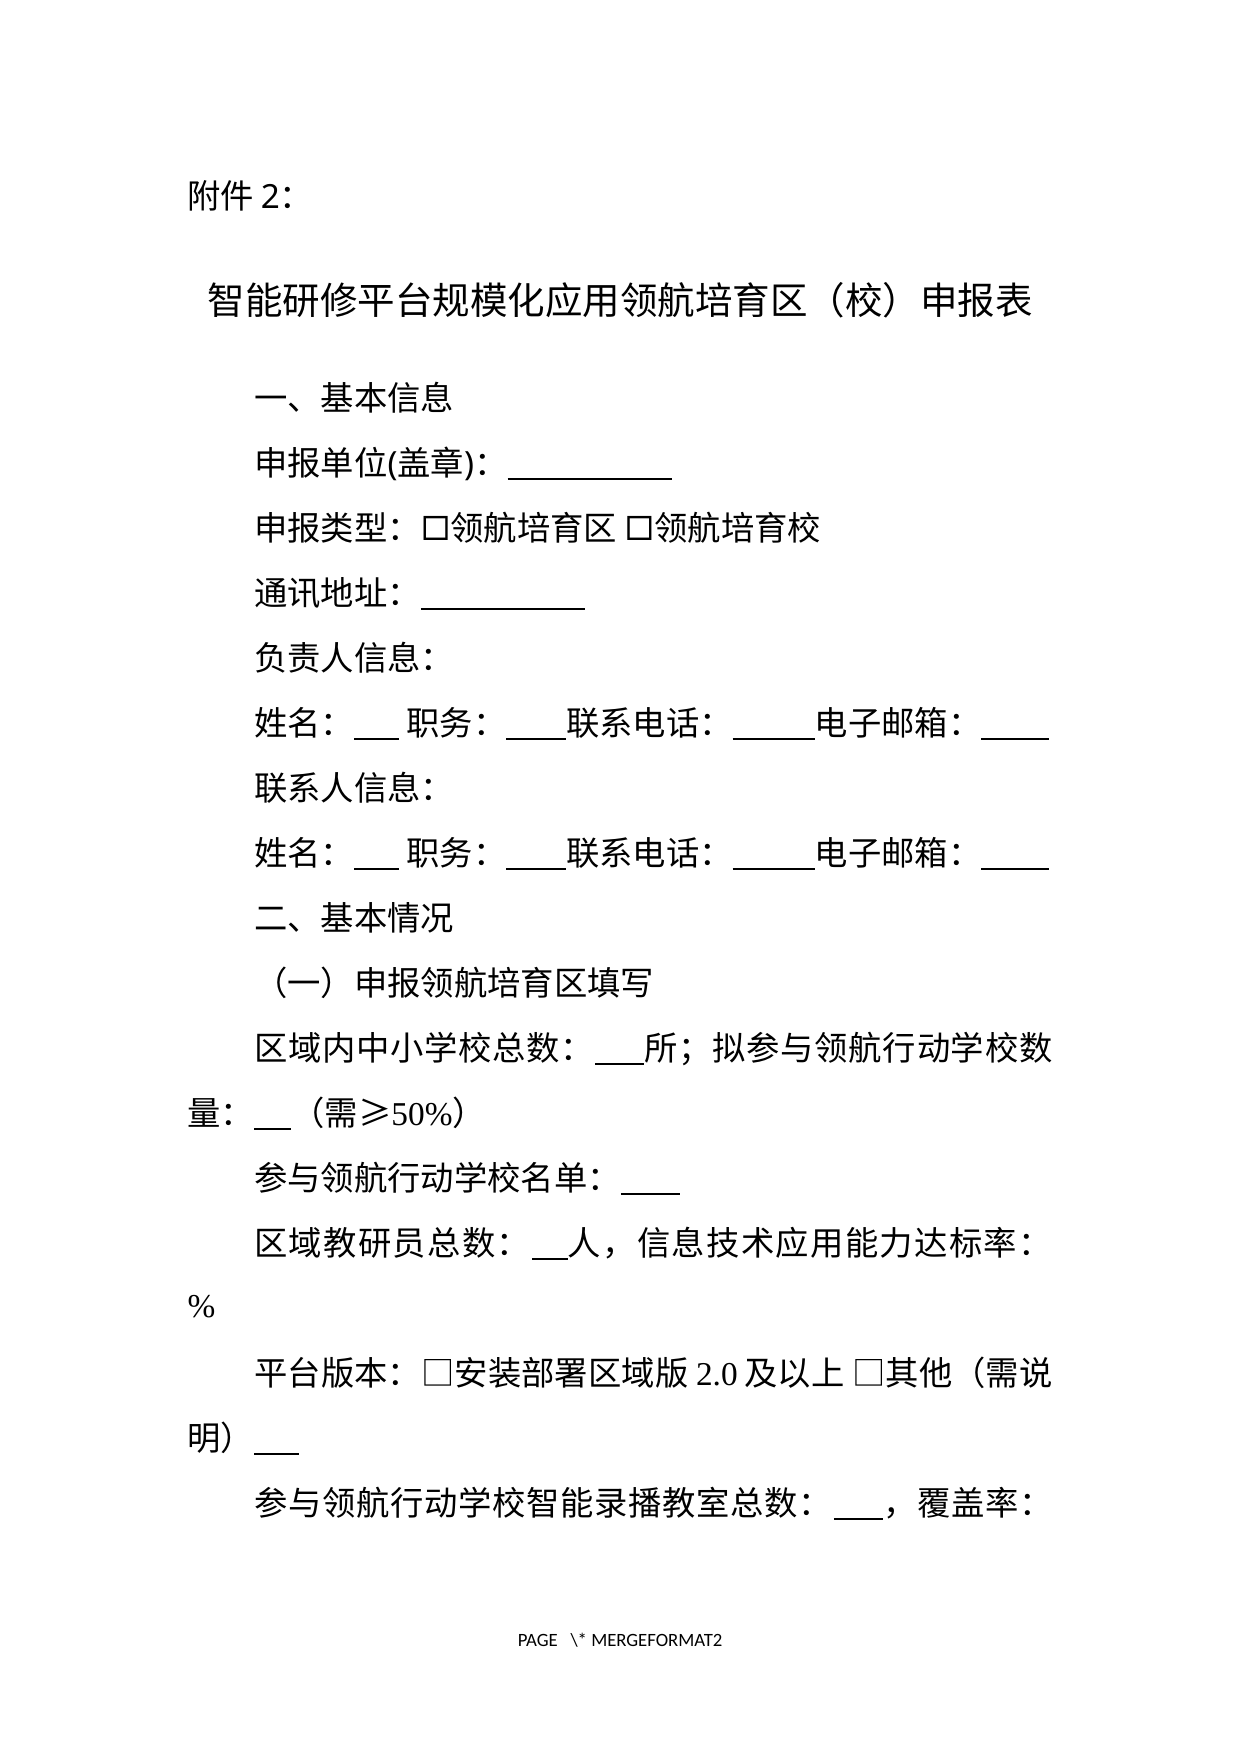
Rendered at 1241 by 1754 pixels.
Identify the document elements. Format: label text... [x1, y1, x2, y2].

text 参与领航行动学校名单： [187, 1143, 1053, 1208]
list 通讯地址： [187, 558, 1053, 623]
list 联系人信息： [187, 753, 1053, 818]
list 申报类型：领航培育区 领航培育校 [187, 493, 1053, 558]
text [187, 1468, 1053, 1533]
list 申报领航培育区填写 [187, 948, 1053, 1013]
text 平台版本：□安装部署区域版2.0及以上 □其他（需说明） [187, 1338, 1053, 1468]
text 二、基本情况 [187, 883, 1053, 948]
text 智能研修平台规模化应用领航培育区（校）申报表 [187, 266, 1053, 331]
text 区域内中小学校总数： 所；拟参与领航行动学校数量： （需≥50%） [187, 1013, 1053, 1143]
text 一、基本信息 [187, 363, 1053, 428]
list 申报单位(盖章)： [187, 428, 1053, 493]
list 姓名： 职务： 联系电话： 电子邮箱： [187, 688, 1053, 753]
text 附件2： [187, 162, 1053, 227]
list 负责人信息： [187, 623, 1053, 688]
list 姓名： 职务： 联系电话： 电子邮箱： [187, 818, 1053, 883]
text 区域教研员总数： 人，信息技术应用能力达标率： % [187, 1208, 1053, 1338]
